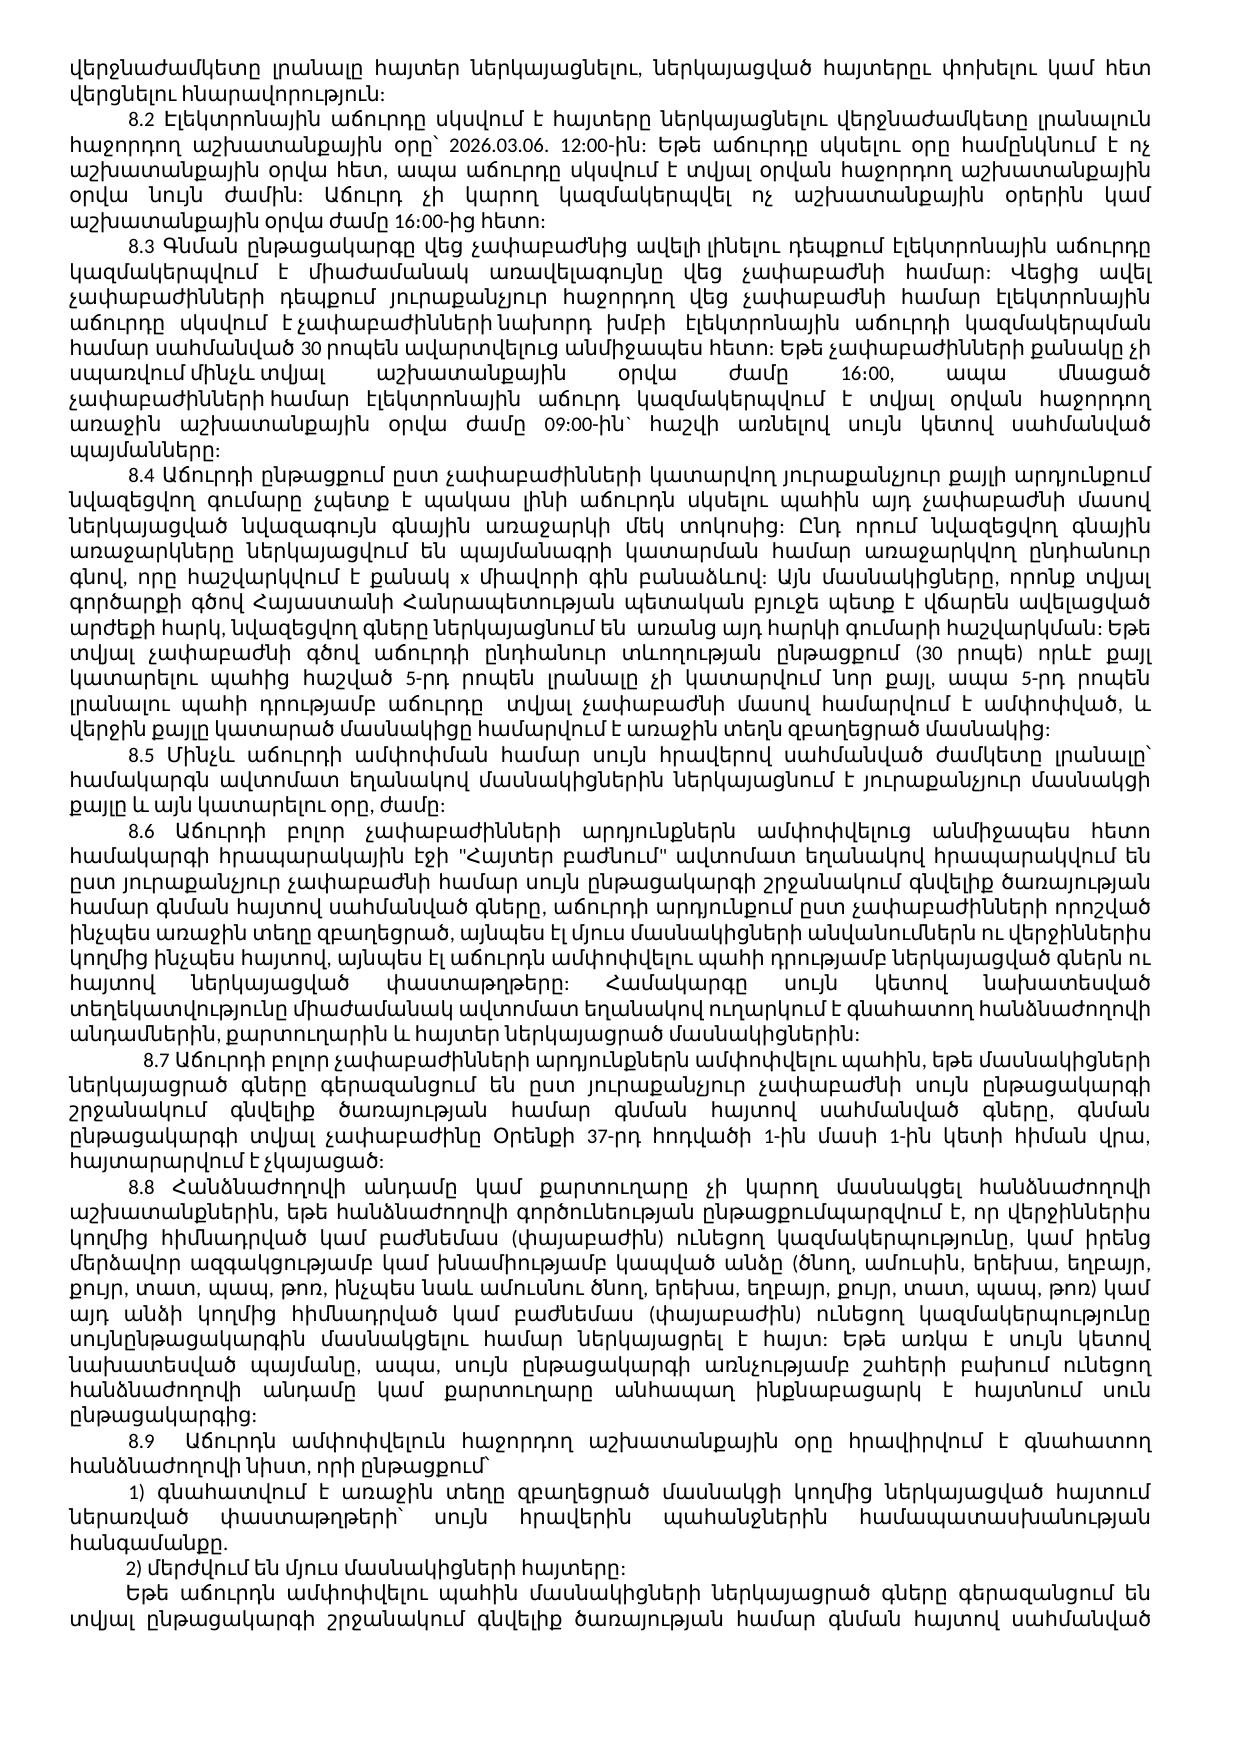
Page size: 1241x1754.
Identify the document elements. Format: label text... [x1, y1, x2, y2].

text 8.7 Աճուրդի բոլոր չափաբաժինների արդյունքներն ամփոփվելու պահին, եթե մասնակիցների ներկայացրած գները գերազանցում են ըստ յուրաքանչյուր չափաբաժնի սույն ընթացակարգի շրջանակում գնվելիք ծառայության համար գնման հայտով սահմանված գները, գնման ընթացակարգի տվյալ չափաբաժինը Օրենքի 37-րդ հոդվածի 1-ին մասի 1-ին կետի հիման վրա, հայտարարվում է չկայացած: [69, 1047, 1152, 1174]
text 2) մերժվում են մյուս մասնակիցների հայտերը: [69, 1555, 1152, 1581]
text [69, 1581, 1152, 1631]
text 1) գնահատվում է առաջին տեղը զբաղեցրած մասնակցի կողմից ներկայացված հայտում ներառված փաստաթղթերի՝ սույն հրավերին պահանջներին համապատասխանության հանգամանքը. [69, 1479, 1152, 1555]
text 8.6 Աճուրդի բոլոր չափաբաժինների արդյունքներն ամփոփվելուց անմիջապես հետո համակարգի հրապարակային էջի "Հայտեր բաժնում" ավտոմատ եղանակով հրապարակվում են ըստ յուրաքանչյուր չափաբաժնի համար սույն ընթացակարգի շրջանակում գնվելիք ծառայության համար գնման հայտով սահմանված գները, աճուրդի արդյունքում ըստ չափաբաժինների որոշված ինչպես առաջին տեղը զբաղեցրած, այնպես էլ մյուս մասնակիցների անվանումներն ու վերջիններիս կողմից ինչպես հայտով, այնպես էլ աճուրդն ամփոփվելու պահի դրությամբ ներկայացված գներն ու հայտով ներկայացված փաստաթղթերը: Համակարգը սույն կետով նախատեսված տեղեկատվությունը միաժամանակ ավտոմատ եղանակով ուղարկում է գնահատող հանձնաժողովի անդամներին, քարտուղարին և հայտեր ներկայացրած մասնակիցներին: [69, 818, 1152, 1047]
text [69, 56, 1152, 106]
text 8.3 Գնման ընթացակարգը վեց չափաբաժնից ավելի լինելու դեպքում էլեկտրոնային աճուրդը կազմակերպվում է միաժամանակ առավելագույնը վեց չափաբաժնի համար: Վեցից ավել չափաբաժինների դեպքում յուրաքանչյուր հաջորդող վեց չափաբաժնի համար էլեկտրոնային աճուրդը սկսվում է չափաբաժինների նախորդ խմբի էլեկտրոնային աճուրդի կազմակերպման համար սահմանված 30 րոպեն ավարտվելուց անմիջապես հետո: Եթե չափաբաժինների քանակը չի սպառվում մինչև տվյալ աշխատանքային օրվա ժամը 16։00, ապա մնացած չափաբաժինների համար էլեկտրոնային աճուրդ կազմակերպվում է տվյալ օրվան հաջորդող առաջին աշխատանքային օրվա ժամը 09:00-ին` հաշվի առնելով սույն կետով սահմանված պայմանները: [69, 233, 1152, 462]
text 8.8 Հանձնաժողովի անդամը կամ քարտուղարը չի կարող մասնակցել հանձնաժողովի աշխատանքներին, եթե հանձնաժողովի գործունեության ընթացքումպարզվում է, որ վերջիններիս կողմից հիմնադրված կամ բաժնեմաս (փայաբաժին) ունեցող կազմակերպությունը, կամ իրենց մերձավոր ազգակցությամբ կամ խնամիությամբ կապված անձը (ծնող, ամուսին, երեխա, եղբայր, քույր, տատ, պապ, թոռ, ինչպես նաև ամուսնու ծնող, երեխա, եղբայր, քույր, տատ, պապ, թոռ) կամ այդ անձի կողմից հիմնադրված կամ բաժնեմաս (փայաբաժին) ունեցող կազմակերպությունը սույնընթացակարգին մասնակցելու համար ներկայացրել է հայտ: Եթե առկա է սույն կետով նախատեսված պայմանը, ապա, սույն ընթացակարգի առնչությամբ շահերի բախում ունեցող հանձնաժողովի անդամը կամ քարտուղարը անհապաղ ինքնաբացարկ է հայտնում սուն ընթացակարգից: [69, 1174, 1152, 1428]
text 8.4 Աճուրդի ընթացքում ըստ չափաբաժինների կատարվող յուրաքանչյուր քայլի արդյունքում նվազեցվող գումարը չպետք է պակաս լինի աճուրդն սկսելու պահին այդ չափաբաժնի մասով ներկայացված նվազագույն գնային առաջարկի մեկ տոկոսից: Ընդ որում նվազեցվող գնային առաջարկները ներկայացվում են պայմանագրի կատարման համար առաջարկվող ընդհանուր գնով, որը հաշվարկվում է քանակ x միավորի գին բանաձևով: Այն մասնակիցները, որոնք տվյալ գործարքի գծով Հայաստանի Հանրապետության պետական բյուջե պետք է վճարեն ավելացված արժեքի հարկ, նվազեցվող գները ներկայացնում են առանց այդ հարկի գումարի հաշվարկման: Եթե տվյալ չափաբաժնի գծով աճուրդի ընդհանուր տևողության ընթացքում (30 րոպե) որևէ քայլ կատարելու պահից հաշված 5-րդ րոպեն լրանալը չի կատարվում նոր քայլ, ապա 5-րդ րոպեն լրանալու պահի դրությամբ աճուրդը տվյալ չափաբաժնի մասով համարվում է ամփոփված, և վերջին քայլը կատարած մասնակիցը համարվում է առաջին տեղն զբաղեցրած մասնակից: [69, 462, 1152, 742]
text 8.5 Մինչև աճուրդի ամփոփման համար սույն հրավերով սահմանված ժամկետը լրանալը՝ համակարգն ավտոմատ եղանակով մասնակիցներին ներկայացնում է յուրաքանչյուր մասնակցի քայլը և այն կատարելու օրը, ժամը: [69, 742, 1152, 818]
text 8.2 Էլեկտրոնային աճուրդը սկսվում է հայտերը ներկայացնելու վերջնաժամկետը լրանալուն հաջորդող աշխատանքային օրը՝ 2026.03.06. 12:00 -ին: Եթե աճուրդը սկսելու օրը համընկնում է ոչ աշխատանքային օրվա հետ, ապա աճուրդը սկսվում է տվյալ օրվան հաջորդող աշխատանքային օրվա նույն ժամին: Աճուրդ չի կարող կազմակերպվել ոչ աշխատանքային օրերին կամ աշխատանքային օրվա ժամը 16։00-ից հետո: [69, 106, 1152, 233]
text 8.9 Աճուրդն ամփոփվելուն հաջորդող աշխատանքային օրը հրավիրվում է գնահատող հանձնաժողովի նիստ, որի ընթացքում՝ [69, 1428, 1152, 1479]
